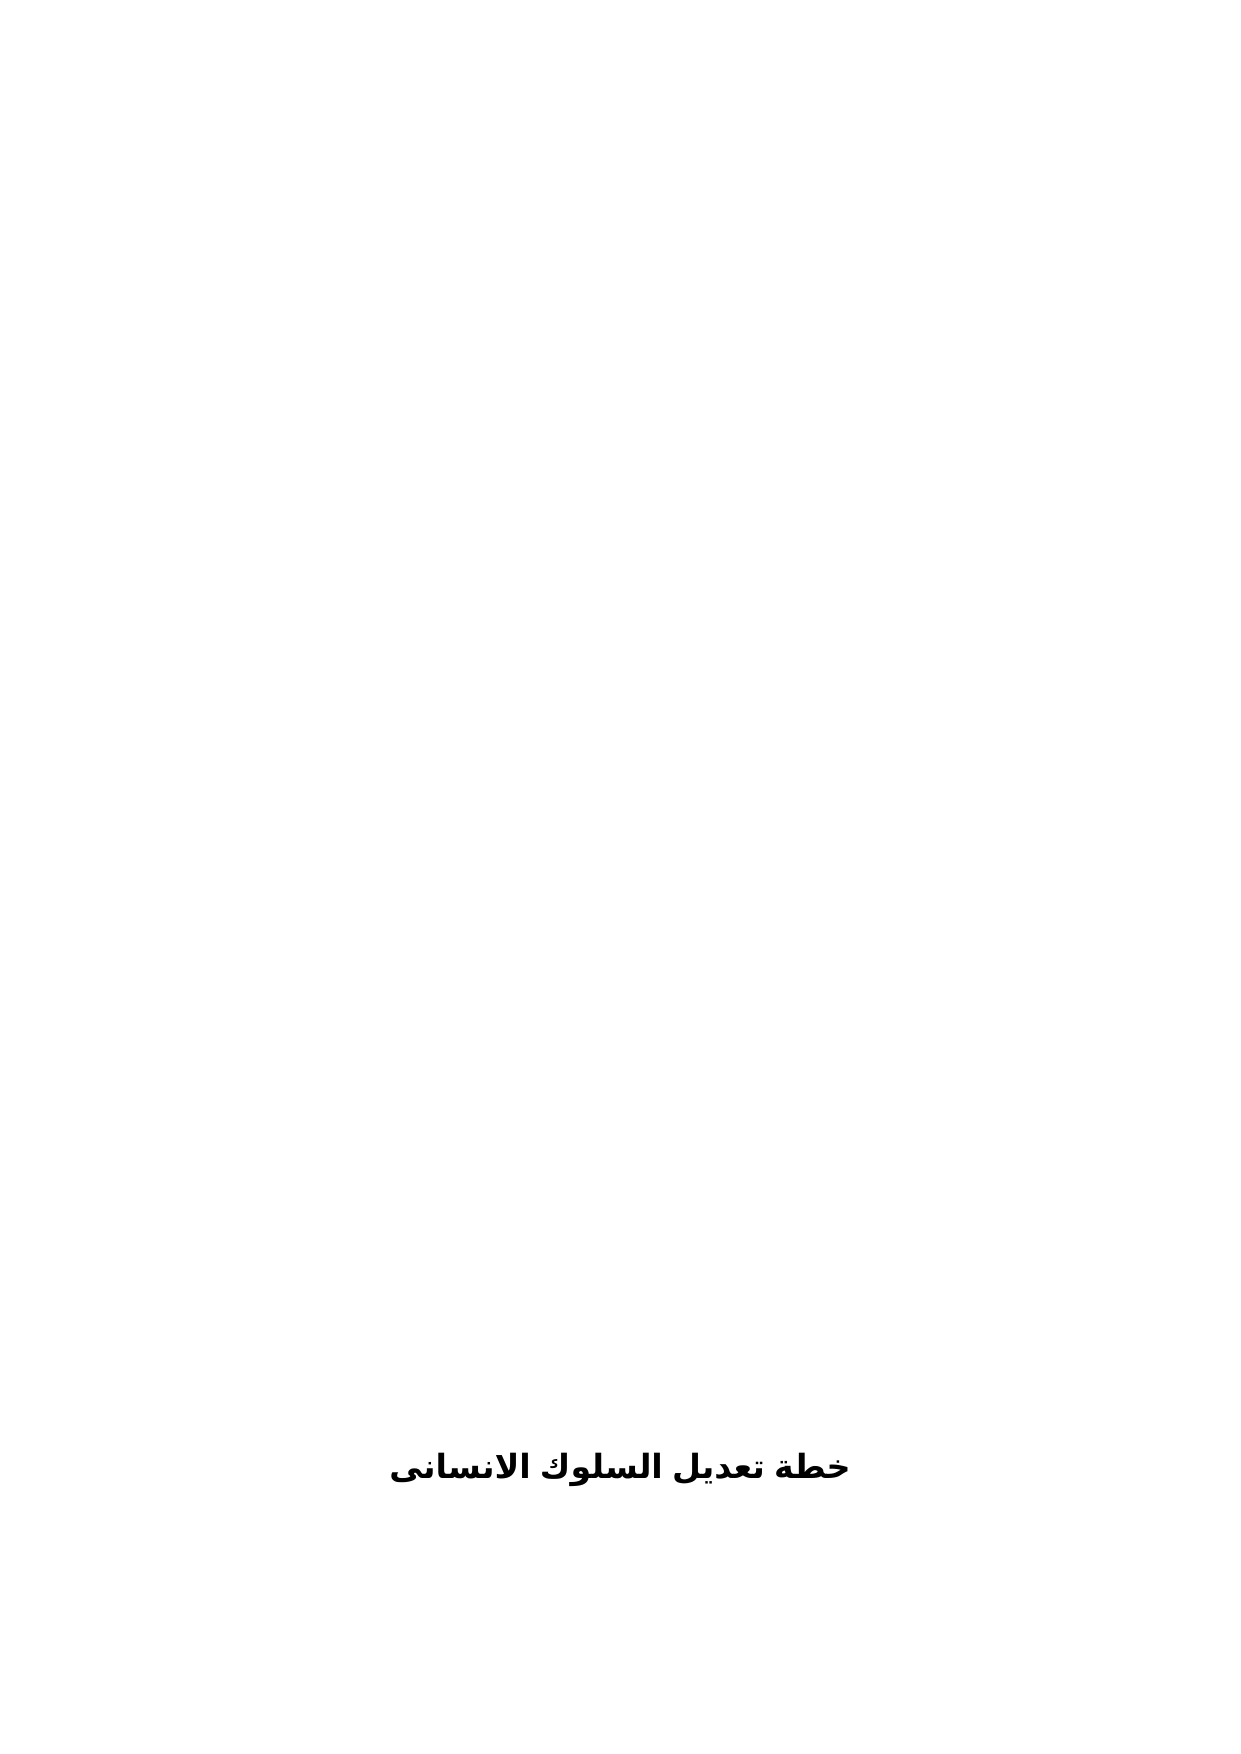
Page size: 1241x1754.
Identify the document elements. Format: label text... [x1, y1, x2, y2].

text خطة تعديل السلوك الانسانى [187, 1447, 1053, 1486]
